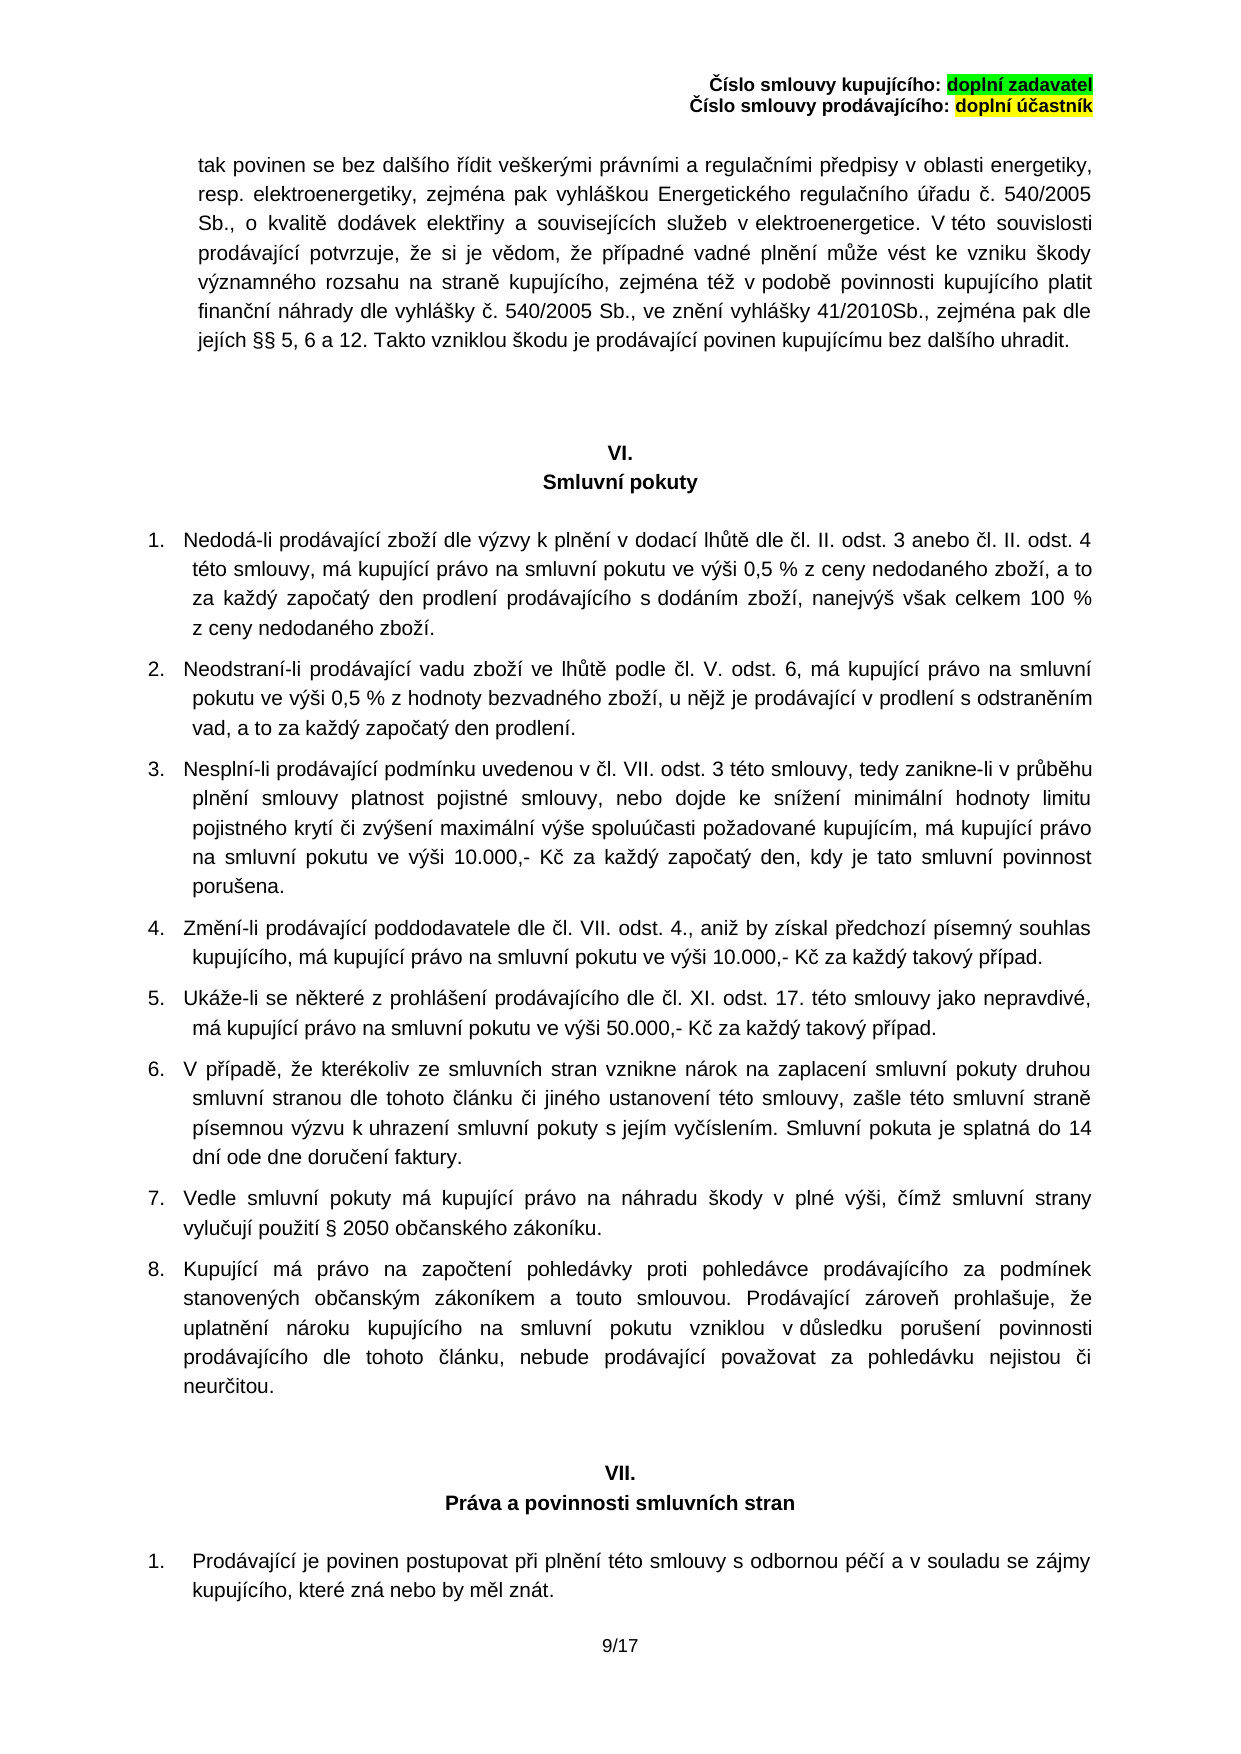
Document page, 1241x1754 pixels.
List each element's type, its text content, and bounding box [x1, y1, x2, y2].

text Smluvní pokuty [148, 464, 1093, 493]
list V případě, že kterékoliv ze smluvních stran vznikne nárok na zaplacení smluvní pokuty druhou smluvní stranou dle tohoto článku či jiného ustanovení této smlouvy, zašle této smluvní straně písemnou výzvu k uhrazení smluvní pokuty s jejím vyčíslením. Smluvní pokuta je splatná do 14 dní ode dne doručení faktury. [148, 1052, 1093, 1168]
list Prodávající je povinen postupovat při plnění této smlouvy s odbornou péčí a v souladu se zájmy kupujícího, které zná nebo by měl znát. [148, 1543, 1093, 1602]
text VII. [148, 1456, 1093, 1485]
list Kupující má právo na započtení pohledávky proti pohledávce prodávajícího za podmínek stanovených občanským zákoníkem a touto smlouvou. Prodávající zároveň prohlašuje, že uplatnění nároku kupujícího na smluvní pokutu vzniklou v důsledku porušení povinnosti prodávajícího dle tohoto článku, nebude prodávající považovat za pohledávku nejistou či neurčitou. [148, 1252, 1093, 1398]
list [162, 148, 1093, 352]
list Neodstraní-li prodávající vadu zboží ve lhůtě podle čl. V. odst. 6, má kupující právo na smluvní pokutu ve výši 0,5 % z hodnoty bezvadného zboží, u nějž je prodávající v prodlení s odstraněním vad, a to za každý započatý den prodlení. [148, 652, 1093, 739]
text Práva a povinnosti smluvních stran [148, 1485, 1093, 1514]
list Změní-li prodávající poddodavatele dle čl. VII. odst. 4., aniž by získal předchozí písemný souhlas kupujícího, má kupující právo na smluvní pokutu ve výši 10.000,- Kč za každý takový případ. [148, 910, 1093, 968]
list Nedodá-li prodávající zboží dle výzvy k plnění v dodací lhůtě dle čl. II. odst. 3 anebo čl. II. odst. 4 této smlouvy, má kupující právo na smluvní pokutu ve výši 0,5 % z ceny nedodaného zboží, a to za každý započatý den prodlení prodávajícího s dodáním zboží, nanejvýš však celkem 100 % z ceny nedodaného zboží. [148, 523, 1093, 639]
list Nesplní-li prodávající podmínku uvedenou v čl. VII. odst. 3 této smlouvy, tedy zanikne-li v průběhu plnění smlouvy platnost pojistné smlouvy, nebo dojde ke snížení minimální hodnoty limitu pojistného krytí či zvýšení maximální výše spoluúčasti požadované kupujícím, má kupující právo na smluvní pokutu ve výši 10.000,- Kč za každý započatý den, kdy je tato smluvní povinnost porušena. [148, 752, 1093, 898]
text VI. [148, 435, 1093, 464]
list Vedle smluvní pokuty má kupující právo na náhradu škody v plné výši, čímž smluvní strany vylučují použití § 2050 občanského zákoníku. [148, 1181, 1093, 1239]
list Ukáže-li se některé z prohlášení prodávajícího dle čl. XI. odst. 17. této smlouvy jako nepravdivé, má kupující právo na smluvní pokutu ve výši 50.000,- Kč za každý takový případ. [148, 981, 1093, 1039]
